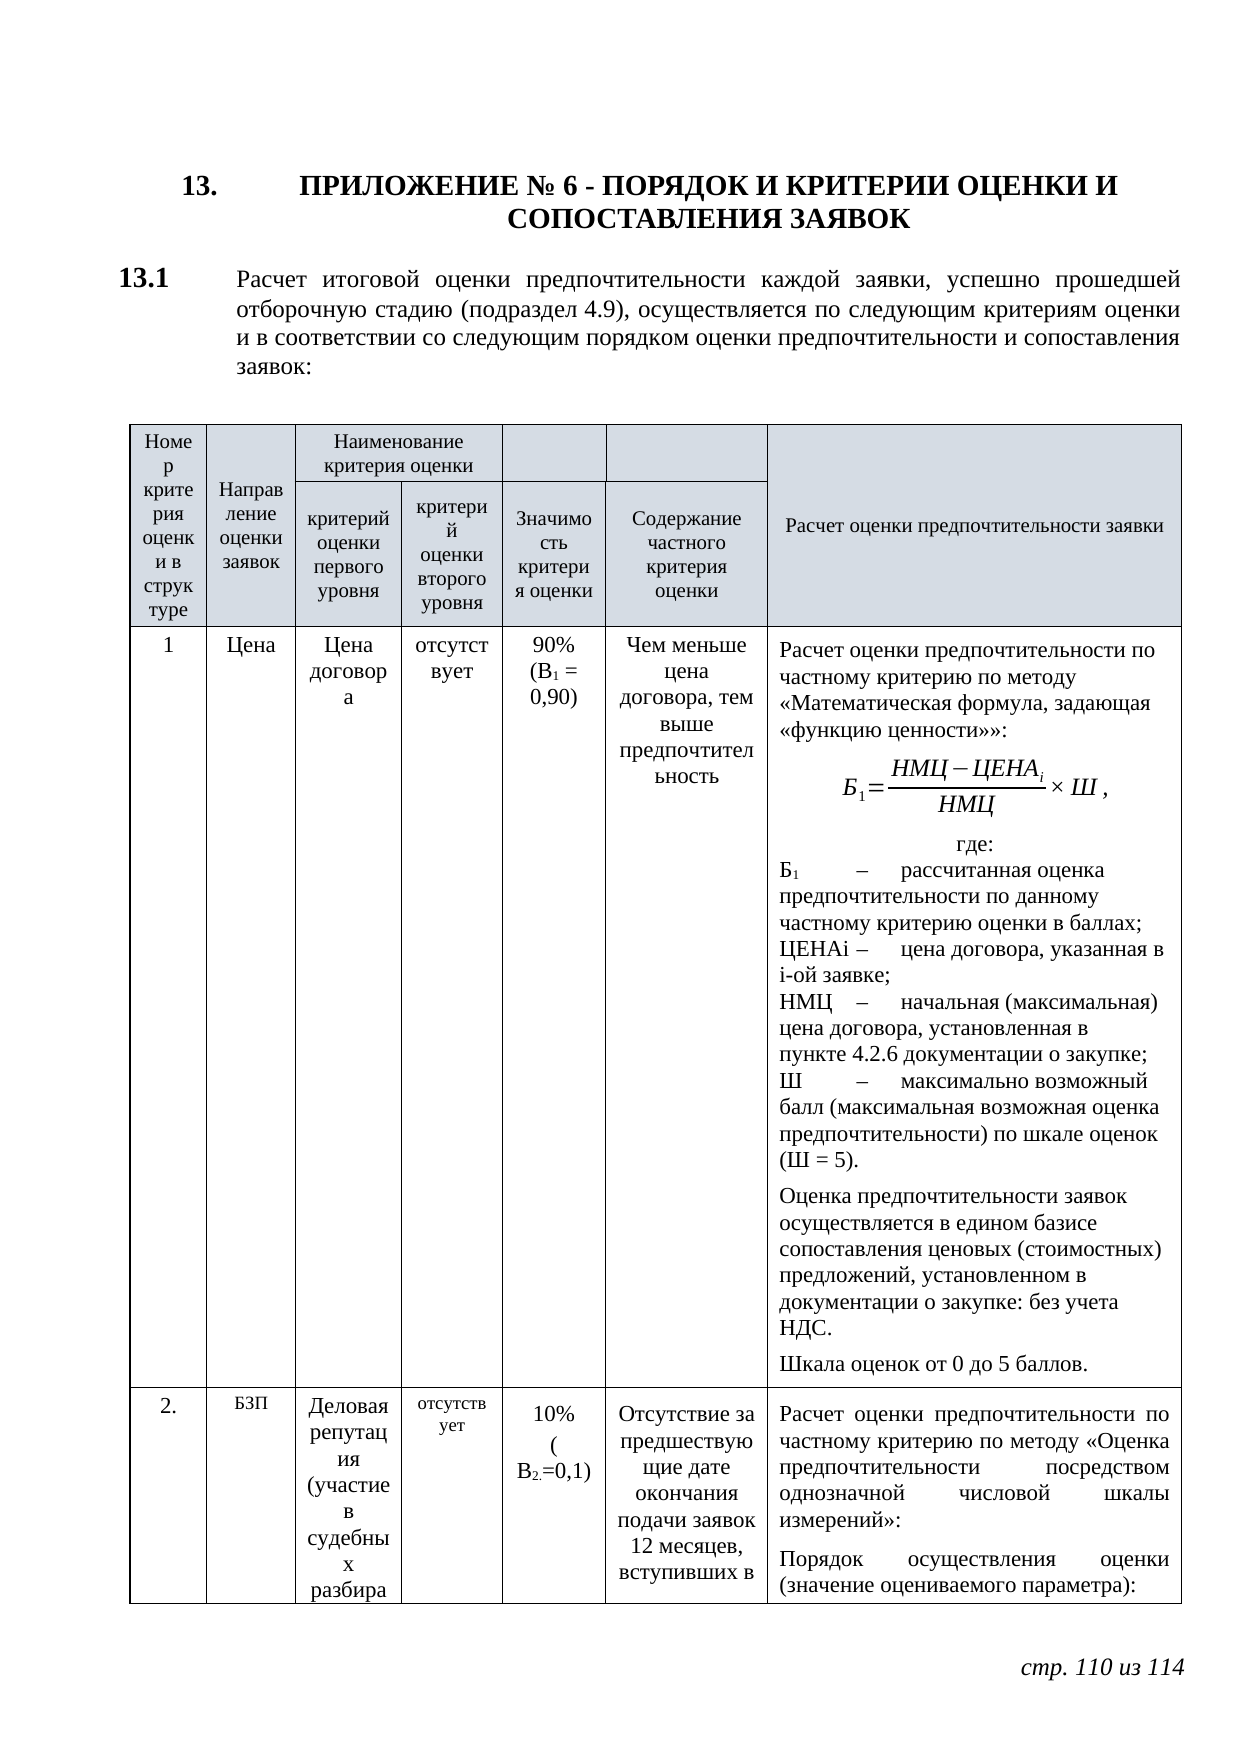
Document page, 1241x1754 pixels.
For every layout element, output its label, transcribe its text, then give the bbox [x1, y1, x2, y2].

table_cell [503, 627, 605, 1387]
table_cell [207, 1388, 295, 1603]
table_header [607, 425, 767, 481]
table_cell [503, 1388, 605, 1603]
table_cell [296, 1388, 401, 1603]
table_header [503, 425, 606, 481]
table_cell критерий оценки первого уровня [296, 482, 401, 626]
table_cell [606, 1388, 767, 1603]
table_cell Значимость критерия оценки [503, 482, 605, 626]
table_cell Цена [207, 627, 295, 1387]
list Расчет итоговой оценки предпочтительности каждой заявки, успешно прошедшей отборочную стадию (подраздел 4.9), осуществляется по следующим критериям оценки и в соответствии со следующим порядком оценки предпочтительности и сопоставления заявок: [118, 260, 1181, 380]
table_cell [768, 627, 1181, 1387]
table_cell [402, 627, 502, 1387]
table_cell критерий оценки второго уровня [402, 482, 502, 626]
table_header Наименование критерия оценки [296, 425, 502, 481]
table_cell 1 [131, 627, 206, 1387]
table_cell Цена договора [296, 627, 401, 1387]
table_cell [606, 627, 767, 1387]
subtitle ПРИЛОЖЕНИЕ № 6 - ПОРЯДОК И КРИТЕРИИ ОЦЕНКИ И СОПОСТАВЛЕНИЯ ЗАЯВОК [118, 168, 1181, 235]
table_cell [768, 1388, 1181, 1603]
table_header Расчет оценки предпочтительности заявки [768, 425, 1181, 626]
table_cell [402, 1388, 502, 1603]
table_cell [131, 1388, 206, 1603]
table_header Номер критерия оценки в структуре [131, 425, 206, 626]
table_cell Содержание частного критерия оценки [606, 482, 767, 626]
table_header Направление оценки заявок [207, 425, 295, 626]
